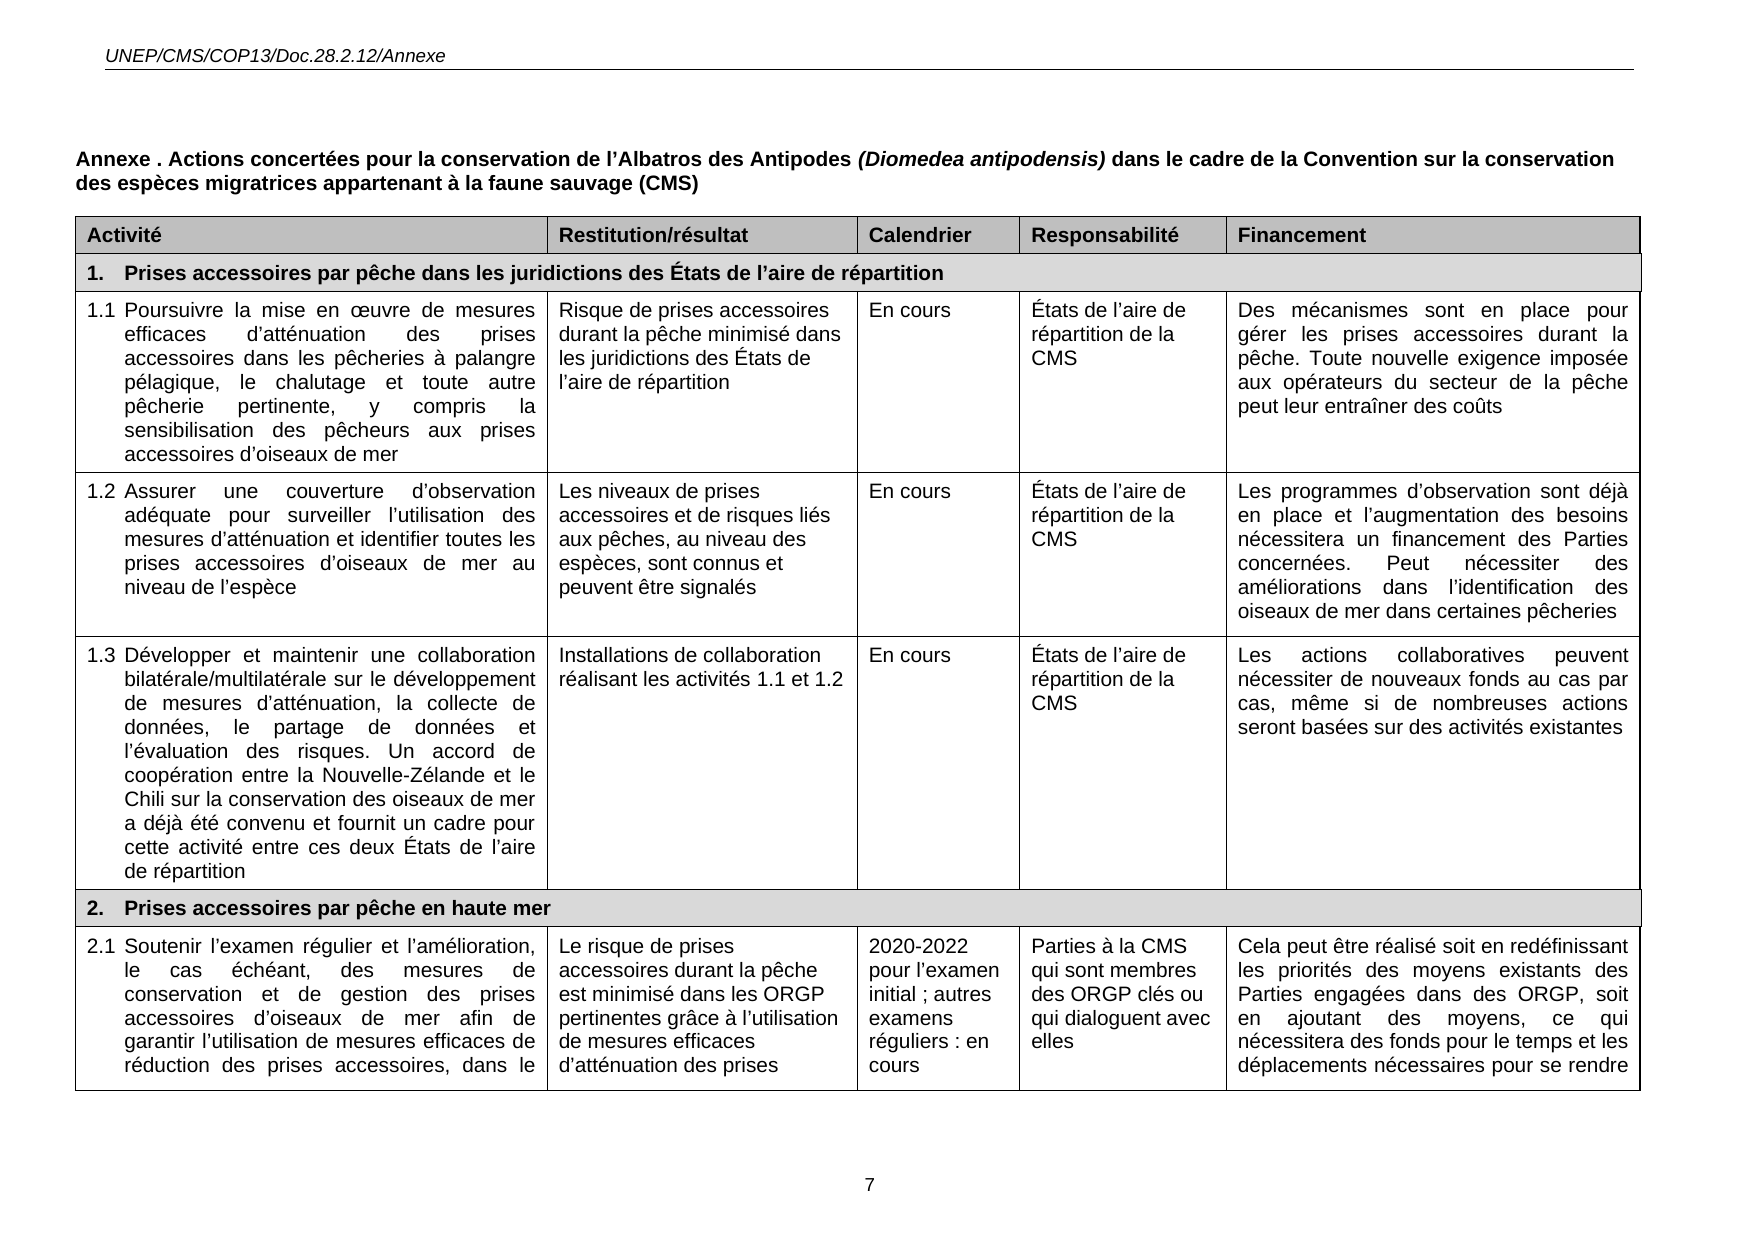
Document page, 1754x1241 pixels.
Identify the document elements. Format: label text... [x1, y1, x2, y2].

table_cell En cours [858, 292, 1019, 472]
table_header Activité [76, 217, 547, 253]
table_cell États de l’aire de répartition de la CMS [1020, 292, 1226, 472]
table_cell États de l’aire de répartition de la CMS [1020, 637, 1226, 889]
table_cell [76, 927, 547, 1090]
table_header Responsabilité [1020, 217, 1226, 253]
table_cell Prises accessoires par pêche dans les juridictions des États de l’aire de répartition [76, 254, 1641, 291]
table_cell Les niveaux de prises accessoires et de risques liés aux pêches, au niveau des espèces, sont connus et peuvent être signalés [548, 473, 857, 636]
table_cell Installations de collaboration réalisant les activités 1.1 et 1.2 [548, 637, 857, 889]
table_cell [1227, 927, 1639, 1090]
table_cell Les actions collaboratives peuvent nécessiter de nouveaux fonds au cas par cas, même si de nombreuses actions seront basées sur des activités existantes [1227, 637, 1639, 889]
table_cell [1020, 927, 1226, 1090]
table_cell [858, 927, 1019, 1090]
table_cell En cours [858, 473, 1019, 636]
table_cell Des mécanismes sont en place pour gérer les prises accessoires durant la pêche. Toute nouvelle exigence imposée aux opérateurs du secteur de la pêche peut leur entraîner des coûts [1227, 292, 1639, 472]
table_cell Prises accessoires par pêche en haute mer [76, 890, 1641, 926]
table_cell Développer et maintenir une collaboration bilatérale/multilatérale sur le développement de mesures d’atténuation, la collecte de données, le partage de données et l’évaluation des risques. Un accord de coopération entre la Nouvelle-Zélande et le Chili sur la conservation des oiseaux de mer a déjà été convenu et fournit un cadre pour cette activité entre ces deux États de l’aire de répartition [76, 637, 547, 889]
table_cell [548, 927, 857, 1090]
table_header Restitution/résultat [548, 217, 857, 253]
table_header Calendrier [858, 217, 1019, 253]
table_header Financement [1227, 217, 1639, 253]
table_cell Poursuivre la mise en œuvre de mesures efficaces d’atténuation des prises accessoires dans les pêcheries à palangre pélagique, le chalutage et toute autre pêcherie pertinente, y compris la sensibilisation des pêcheurs aux prises accessoires d’oiseaux de mer [76, 292, 547, 472]
table_cell États de l’aire de répartition de la CMS [1020, 473, 1226, 636]
table_cell En cours [858, 637, 1019, 889]
table_cell Assurer une couverture d’observation adéquate pour surveiller l’utilisation des mesures d’atténuation et identifier toutes les prises accessoires d’oiseaux de mer au niveau de l’espèce [76, 473, 547, 636]
table_cell Risque de prises accessoires durant la pêche minimisé dans les juridictions des États de l’aire de répartition [548, 292, 857, 472]
text Annexe . Actions concertées pour la conservation de l’Albatros des Antipodes (Diomedea antipodensis) dans le cadre de la Convention sur la conservation des espèces migratrices appartenant à la faune sauvage (CMS) [75, 147, 1634, 195]
table_cell Les programmes d’observation sont déjà en place et l’augmentation des besoins nécessitera un financement des Parties concernées. Peut nécessiter des améliorations dans l’identification des oiseaux de mer dans certaines pêcheries [1227, 473, 1639, 636]
